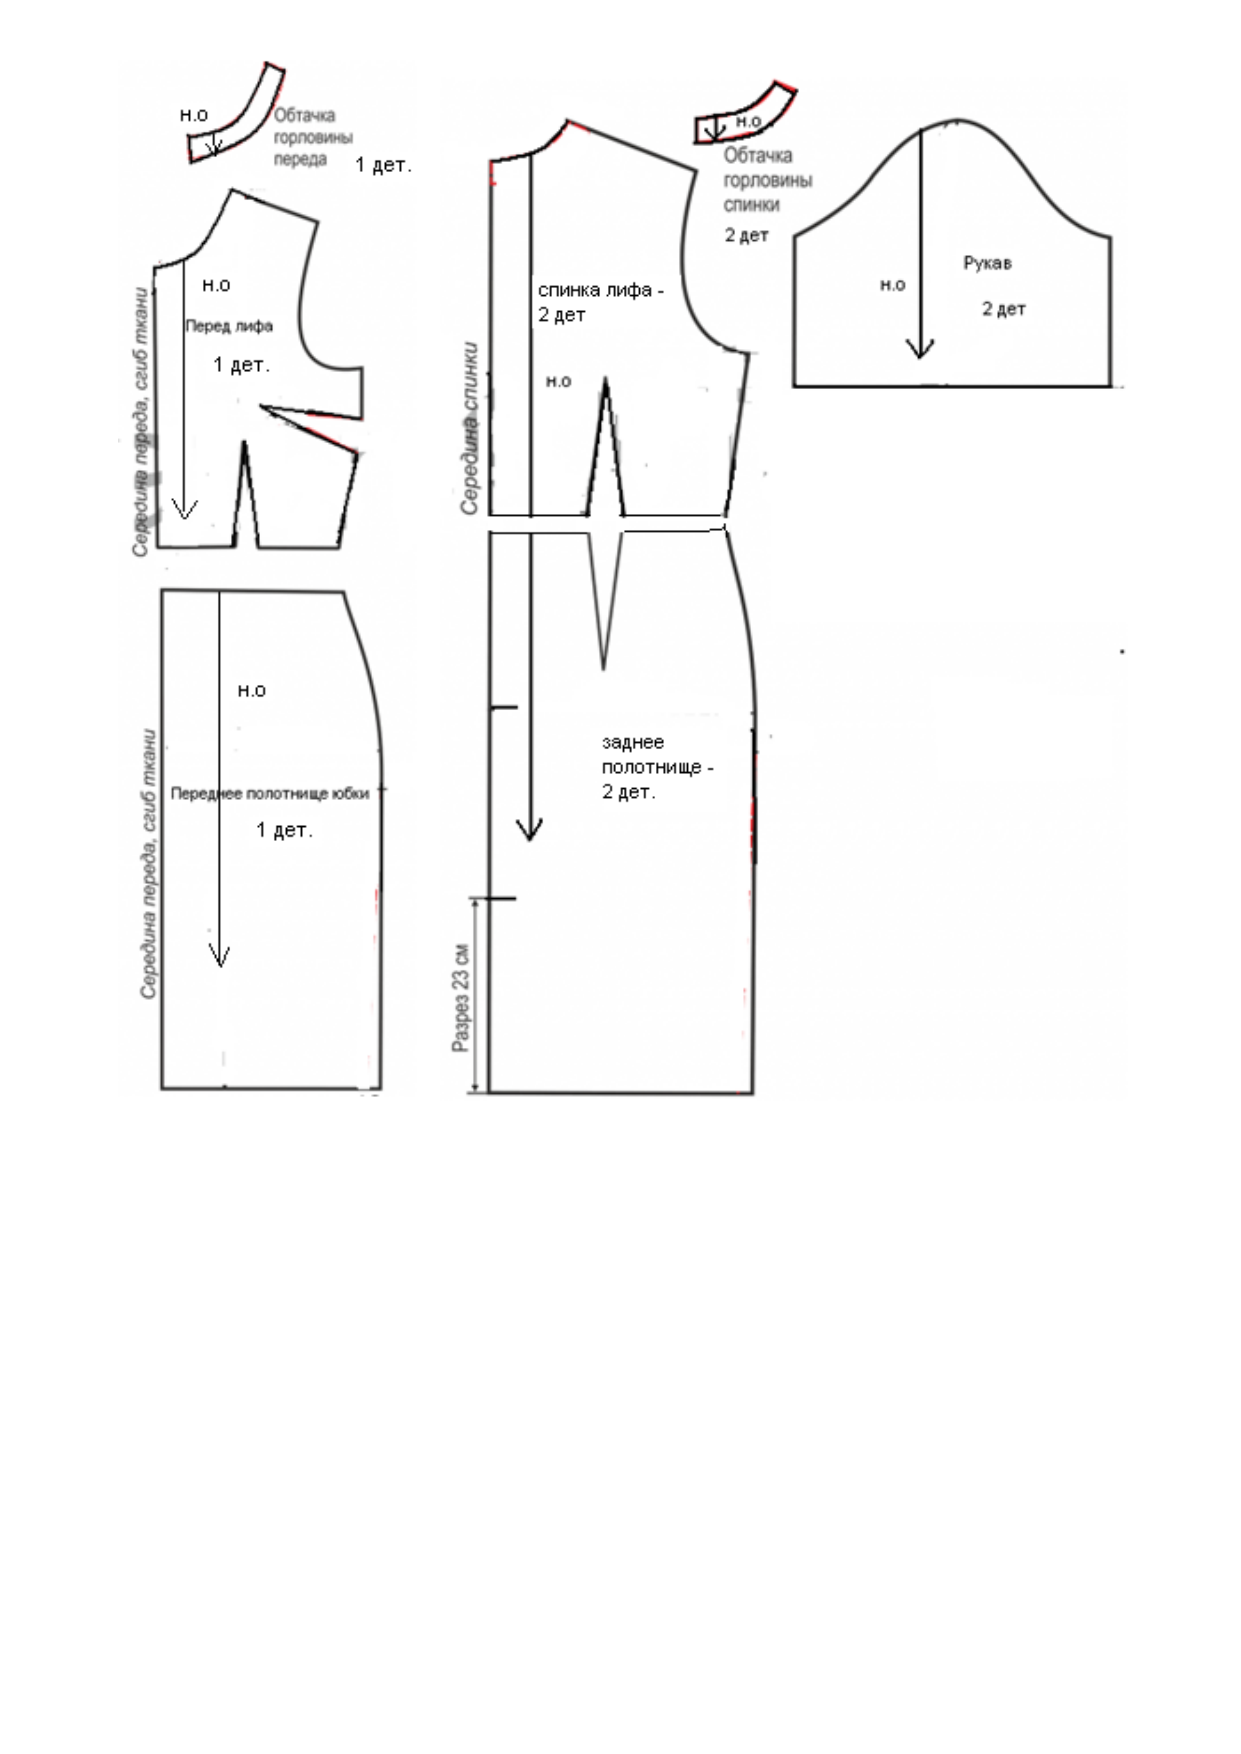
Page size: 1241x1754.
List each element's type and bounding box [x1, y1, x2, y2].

picture [118, 59, 1149, 1125]
